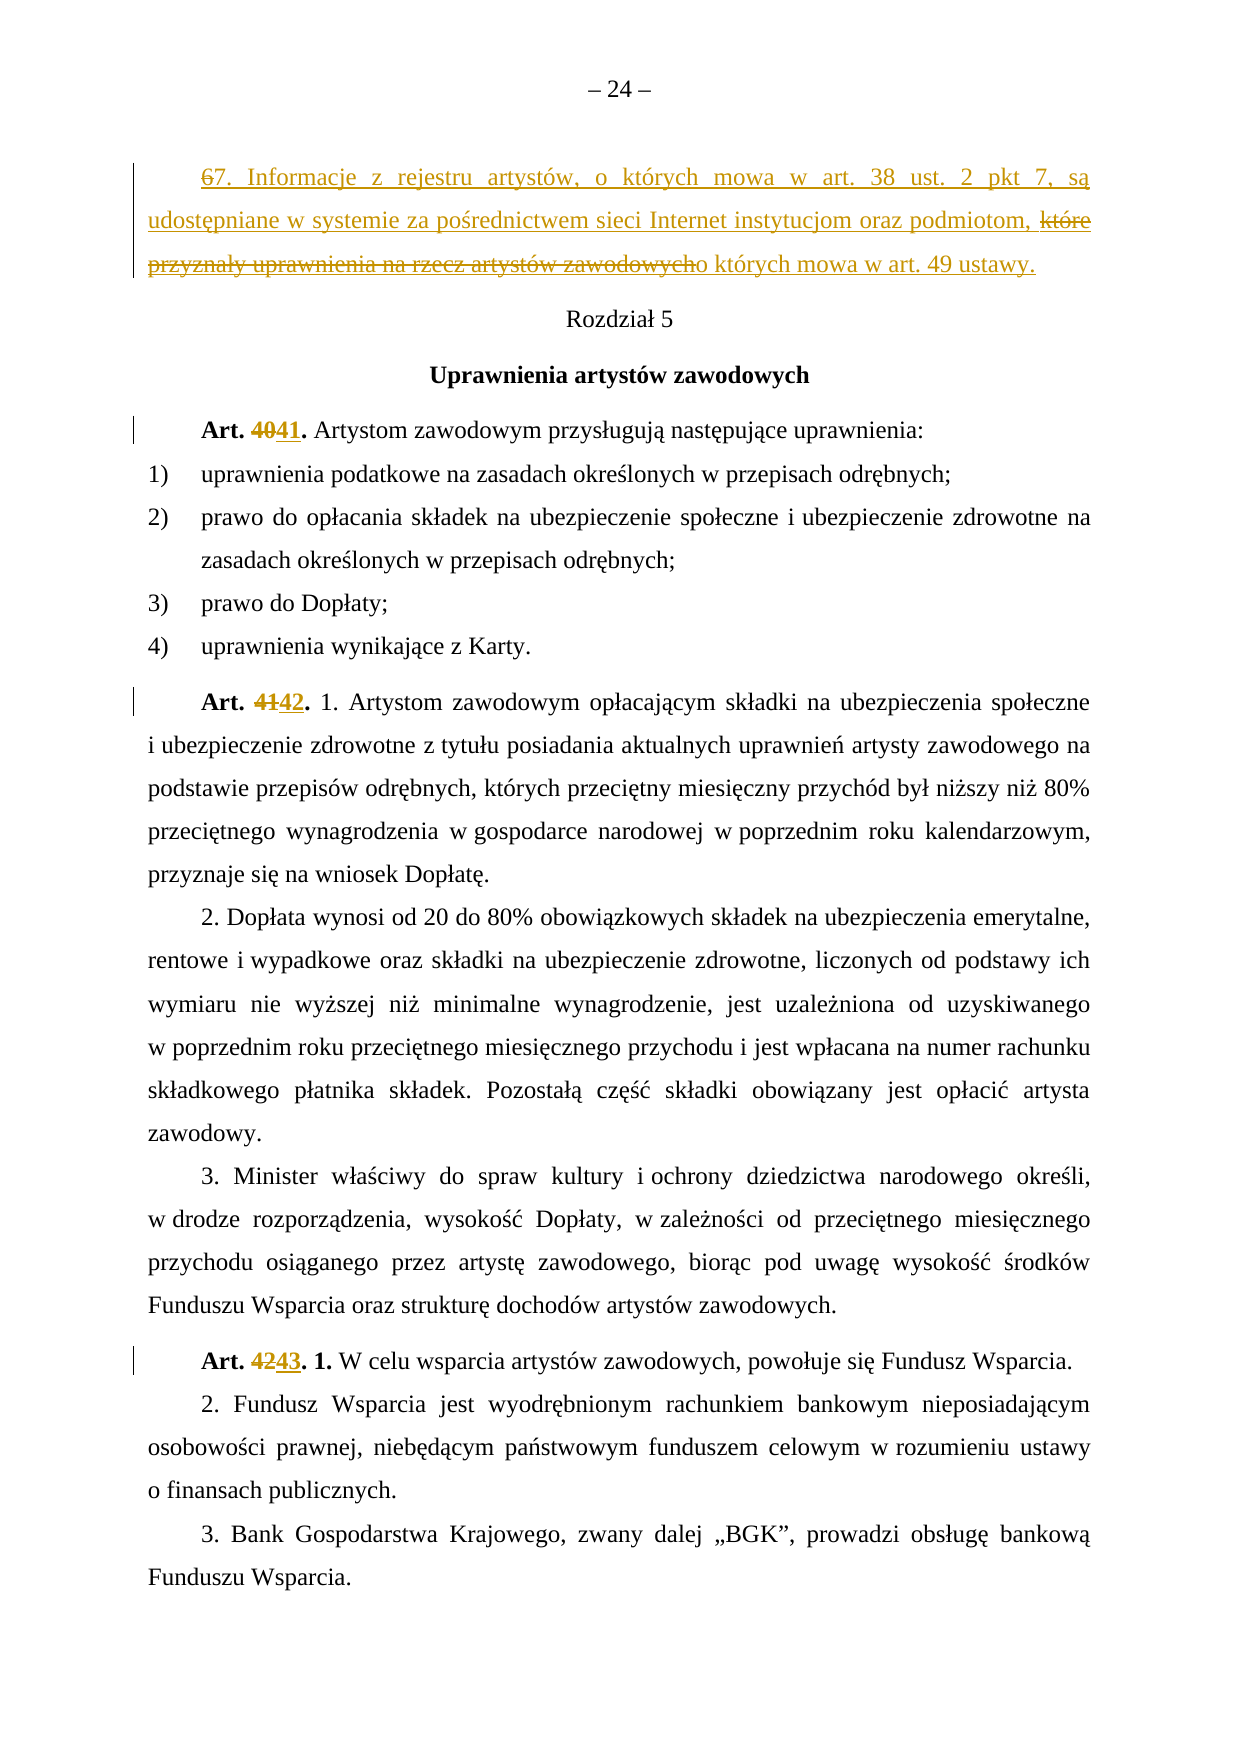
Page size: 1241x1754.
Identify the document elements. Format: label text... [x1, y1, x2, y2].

text Art. . Artystom zawodowym przysługują następujące uprawnienia: [148, 416, 1091, 444]
text Art. . 1. Artystom zawodowym opłacającym składki na ubezpieczenia społeczne i ubezpieczenie zdrowotne z tytułu posiadania aktualnych uprawnień artysty zawodowego na podstawie przepisów odrębnych, których przeciętny miesięczny przychód był niższy niż 80% przeciętnego wynagrodzenia w gospodarce narodowej w poprzednim roku kalendarzowym, przyznaje się na wniosek Dopłatę. [148, 687, 1091, 888]
text 3. Minister właściwy do spraw kultury i ochrony dziedzictwa narodowego określi, w drodze rozporządzenia, wysokość Dopłaty, w zależności od przeciętnego miesięcznego przychodu osiąganego przez artystę zawodowego, biorąc pod uwagę wysokość środków Funduszu Wsparcia oraz strukturę dochodów artystów zawodowych. [148, 1161, 1091, 1319]
text Rozdział 5 [148, 304, 1091, 333]
text 1) uprawnienia podatkowe na zasadach określonych w przepisach odrębnych; [148, 459, 1091, 487]
text 2. Dopłata wynosi od 20 do 80% obowiązkowych składek na ubezpieczenia emerytalne, rentowe i wypadkowe oraz składki na ubezpieczenie zdrowotne, liczonych od podstawy ich wymiaru nie wyższej niż minimalne wynagrodzenie, jest uzależniona od uzyskiwanego w poprzednim roku przeciętnego miesięcznego przychodu i jest wpłacana na numer rachunku składkowego płatnika składek. Pozostałą część składki obowiązany jest opłacić artysta zawodowy. [148, 902, 1091, 1147]
text 3. Bank Gospodarstwa Krajowego, zwany dalej „BGK”, prowadzi obsługę bankową Funduszu Wsparcia. [148, 1519, 1091, 1591]
text Uprawnienia artystów zawodowych [148, 360, 1091, 389]
text 2. Fundusz Wsparcia jest wyodrębnionym rachunkiem bankowym nieposiadającym osobowości prawnej, niebędącym państwowym funduszem celowym w rozumieniu ustawy o finansach publicznych. [148, 1389, 1091, 1504]
text Art. . 1. W celu wsparcia artystów zawodowych, powołuje się Fundusz Wsparcia. [148, 1346, 1091, 1375]
text 4) uprawnienia wynikające z Karty. [148, 631, 1091, 660]
text 2) prawo do opłacania składek na ubezpieczenie społeczne i ubezpieczenie zdrowotne na zasadach określonych w przepisach odrębnych; [148, 502, 1091, 574]
text 3) prawo do Dopłaty; [148, 588, 1091, 617]
